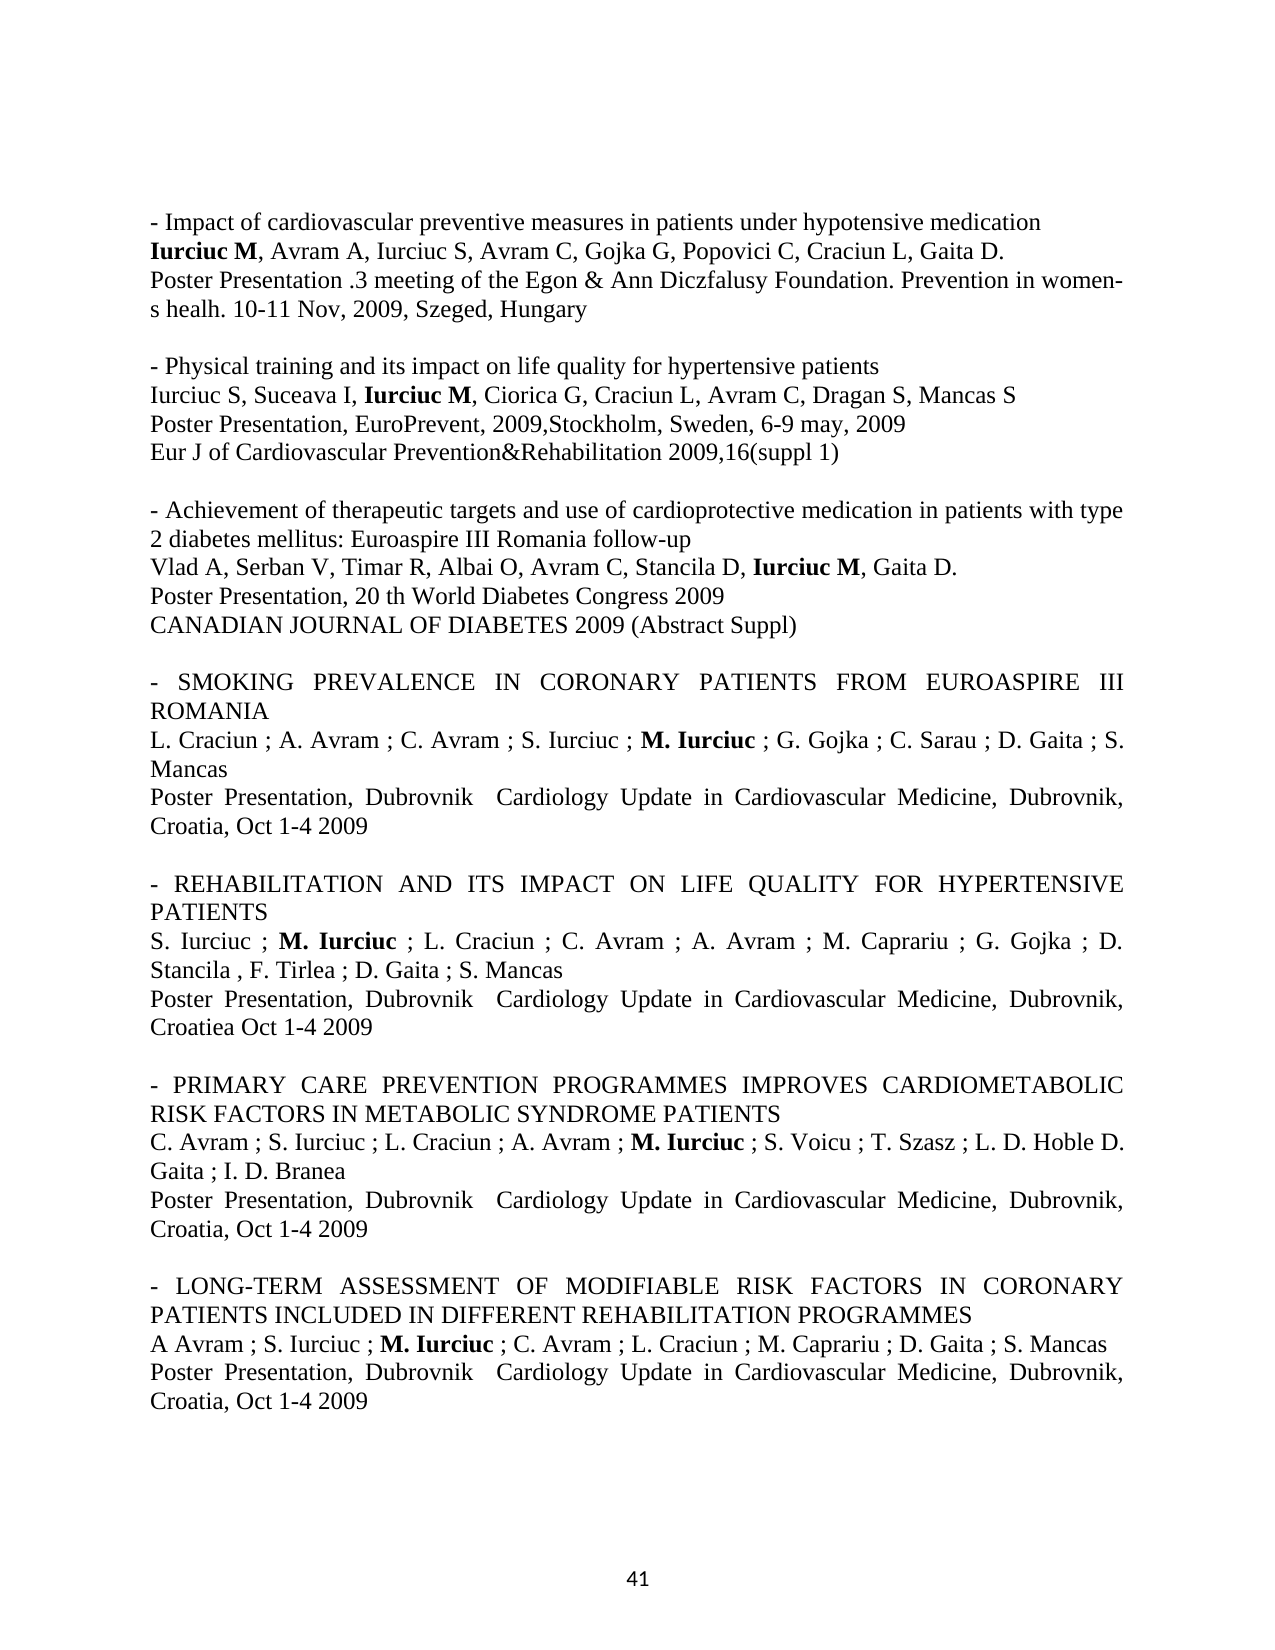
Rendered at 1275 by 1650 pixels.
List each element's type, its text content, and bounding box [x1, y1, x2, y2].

text Poster Presentation .3 meeting of the Egon & Ann Diczfalusy Foundation. Prevention in women-s healh. 10-11 Nov, 2009, Szeged, Hungary [150, 265, 1125, 322]
text CANADIAN JOURNAL OF DIABETES 2009 (Abstract Suppl) [150, 610, 1125, 639]
text Iurciuc M, Avram A, Iurciuc S, Avram C, Gojka G, Popovici C, Craciun L, Gaita D. [150, 236, 1125, 265]
text Poster Presentation, Dubrovnik Cardiology Update in Cardiovascular Medicine, Dubrovnik, Croatiea Oct 1-4 2009 [150, 984, 1125, 1041]
text Iurciuc S, Suceava I, Iurciuc M, Ciorica G, Craciun L, Avram C, Dragan S, Mancas S [150, 380, 1125, 409]
text - Achievement of therapeutic targets and use of cardioprotective medication in patients with type 2 diabetes mellitus: Euroaspire III Romania follow-up [150, 495, 1125, 552]
text A Avram ; S. Iurciuc ; M. Iurciuc ; C. Avram ; L. Craciun ; M. Caprariu ; D. Gaita ; S. Mancas [150, 1329, 1125, 1357]
text - LONG-TERM ASSESSMENT OF MODIFIABLE RISK FACTORS IN CORONARY PATIENTS INCLUDED IN DIFFERENT REHABILITATION PROGRAMMES [150, 1271, 1125, 1329]
text Vlad A, Serban V, Timar R, Albai O, Avram C, Stancila D, Iurciuc M, Gaita D. [150, 552, 1125, 581]
text - SMOKING PREVALENCE IN CORONARY PATIENTS FROM EUROASPIRE III ROMANIA [150, 667, 1125, 725]
text Poster Presentation, EuroPrevent, 2009,Stockholm, Sweden, 6-9 may, 2009 [150, 409, 1125, 437]
text L. Craciun ; A. Avram ; C. Avram ; S. Iurciuc ; M. Iurciuc ; G. Gojka ; C. Sarau ; D. Gaita ; S. Mancas [150, 725, 1125, 782]
text Poster Presentation, Dubrovnik Cardiology Update in Cardiovascular Medicine, Dubrovnik, Croatia, Oct 1-4 2009 [150, 1185, 1125, 1242]
text - REHABILITATION AND ITS IMPACT ON LIFE QUALITY FOR HYPERTENSIVE PATIENTS [150, 869, 1125, 926]
text - Impact of cardiovascular preventive measures in patients under hypotensive medication [150, 207, 1125, 236]
text - Physical training and its impact on life quality for hypertensive patients [150, 351, 1125, 380]
text Eur J of Cardiovascular Prevention&Rehabilitation 2009,16(suppl 1) [150, 437, 1125, 466]
text S. Iurciuc ; M. Iurciuc ; L. Craciun ; C. Avram ; A. Avram ; M. Caprariu ; G. Gojka ; D. Stancila , F. Tirlea ; D. Gaita ; S. Mancas [150, 926, 1125, 984]
text Poster Presentation, 20 th World Diabetes Congress 2009 [150, 581, 1125, 610]
text Poster Presentation, Dubrovnik Cardiology Update in Cardiovascular Medicine, Dubrovnik, Croatia, Oct 1-4 2009 [150, 782, 1125, 840]
text - PRIMARY CARE PREVENTION PROGRAMMES IMPROVES CARDIOMETABOLIC RISK FACTORS IN METABOLIC SYNDROME PATIENTS [150, 1070, 1125, 1127]
text C. Avram ; S. Iurciuc ; L. Craciun ; A. Avram ; M. Iurciuc ; S. Voicu ; T. Szasz ; L. D. Hoble D. Gaita ; I. D. Branea [150, 1127, 1125, 1185]
text Poster Presentation, Dubrovnik Cardiology Update in Cardiovascular Medicine, Dubrovnik, Croatia, Oct 1-4 2009 [150, 1357, 1125, 1415]
